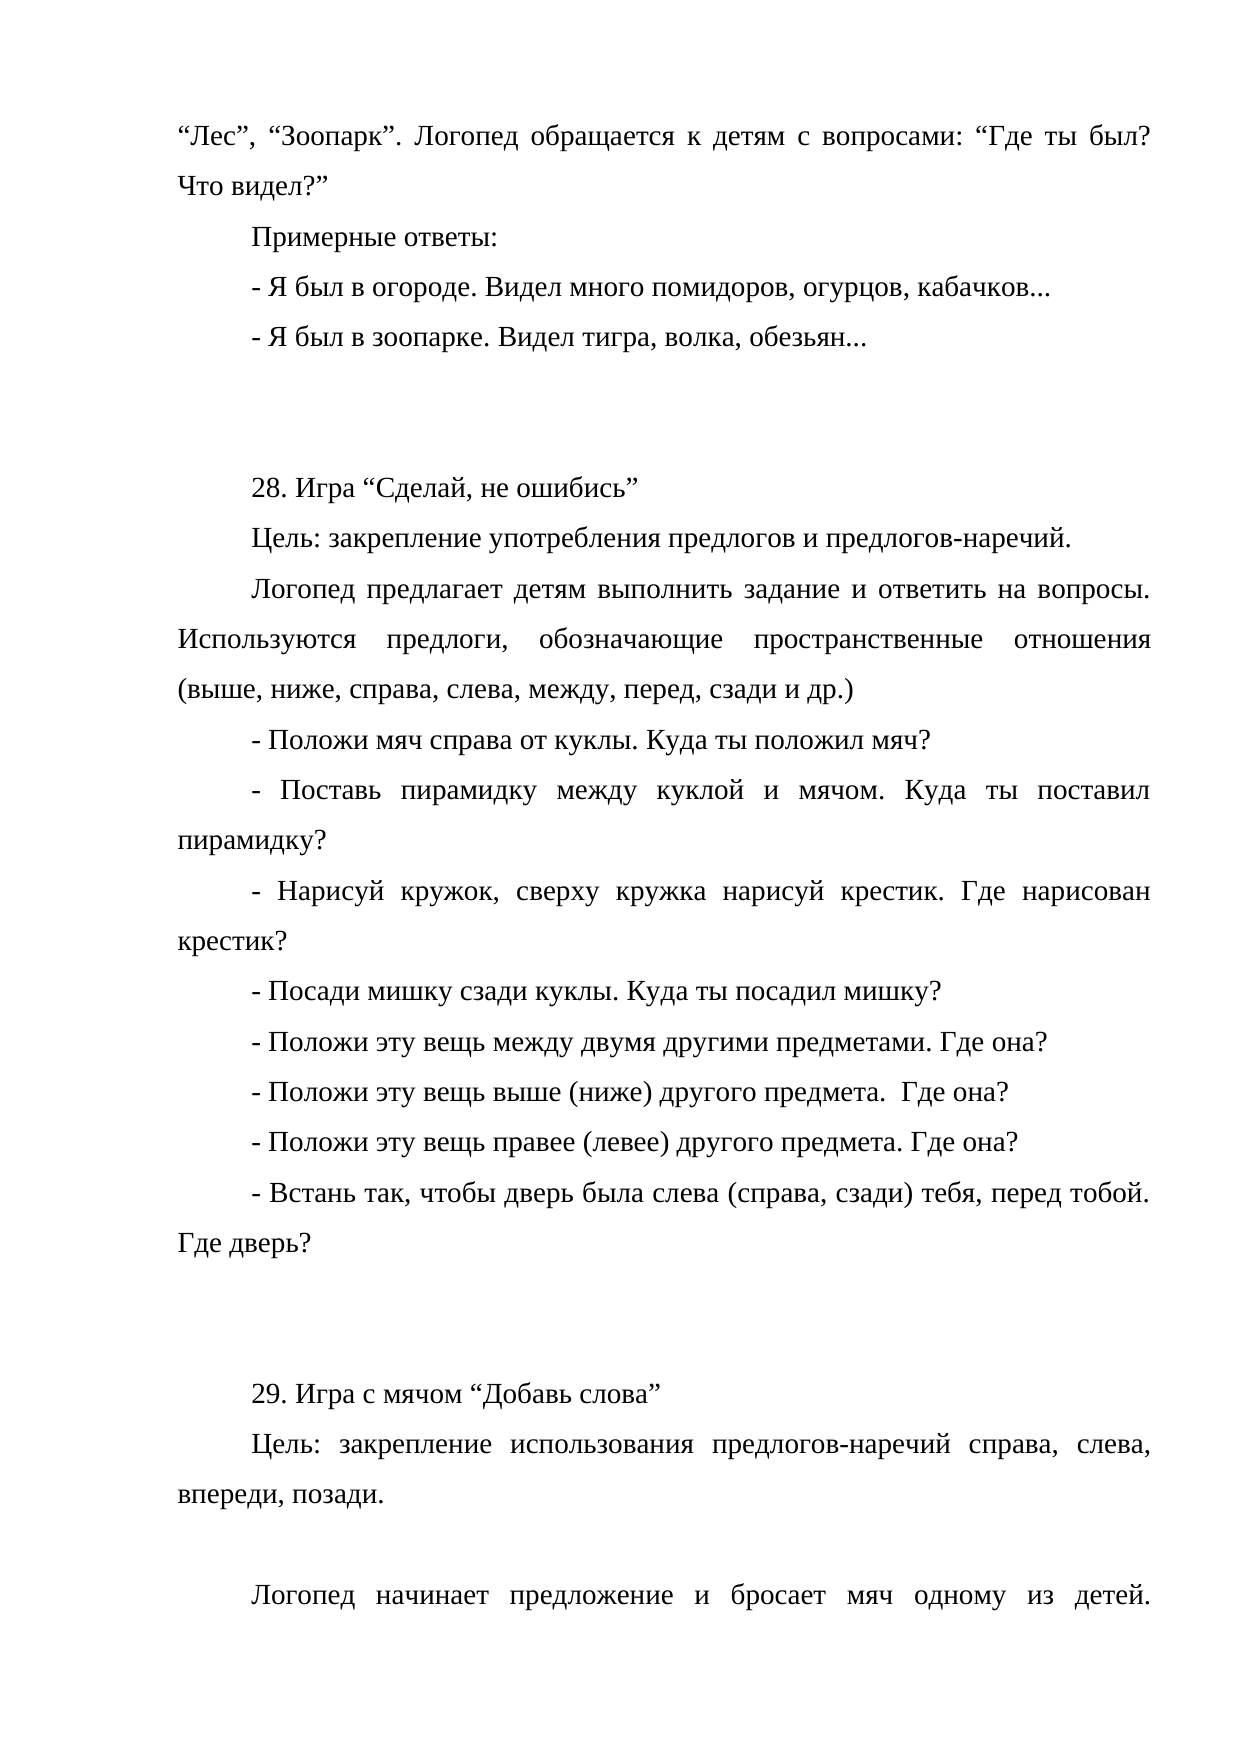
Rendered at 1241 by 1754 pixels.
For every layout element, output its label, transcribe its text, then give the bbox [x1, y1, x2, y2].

text - Поставь пирамидку между куклой и мячом. Куда ты поставил пирамидку? [177, 772, 1152, 856]
text Цель: закрепление употребления предлогов и предлогов-наречий. [177, 521, 1152, 554]
text 29. Игра с мячом “Добавь слова” [177, 1376, 1152, 1409]
text - Положи эту вещь выше (ниже) другого предмета. Где она? [177, 1074, 1152, 1108]
text - Я был в зоопарке. Видел тигра, волка, обезьян... [177, 319, 1152, 353]
text 28. Игра “Сделай, не ошибись” [177, 470, 1152, 504]
text - Положи эту вещь между двумя другими предметами. Где она? [177, 1024, 1152, 1057]
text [177, 118, 1152, 202]
text - Встань так, чтобы дверь была слева (справа, сзади) тебя, перед тобой. Где дверь? [177, 1175, 1152, 1258]
text - Положи эту вещь правее (левее) другого предмета. Где она? [177, 1124, 1152, 1158]
text - Нарисуй кружок, сверху кружка нарисуй крестик. Где нарисован крестик? [177, 873, 1152, 957]
text - Я был в огороде. Видел много помидоров, огурцов, кабачков... [177, 269, 1152, 303]
text Примерные ответы: [177, 219, 1152, 252]
text - Посади мишку сзади куклы. Куда ты посадил мишку? [177, 973, 1152, 1007]
text Логопед предлагает детям выполнить задание и ответить на вопросы. Используются предлоги, обозначающие пространственные отношения (выше, ниже, справа, слева, между, перед, сзади и др.) [177, 571, 1152, 705]
text - Положи мяч справа от куклы. Куда ты положил мяч? [177, 722, 1152, 755]
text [177, 1577, 1152, 1611]
text Цель: закрепление использования предлогов-наречий справа, слева, впереди, позади. [177, 1426, 1152, 1510]
